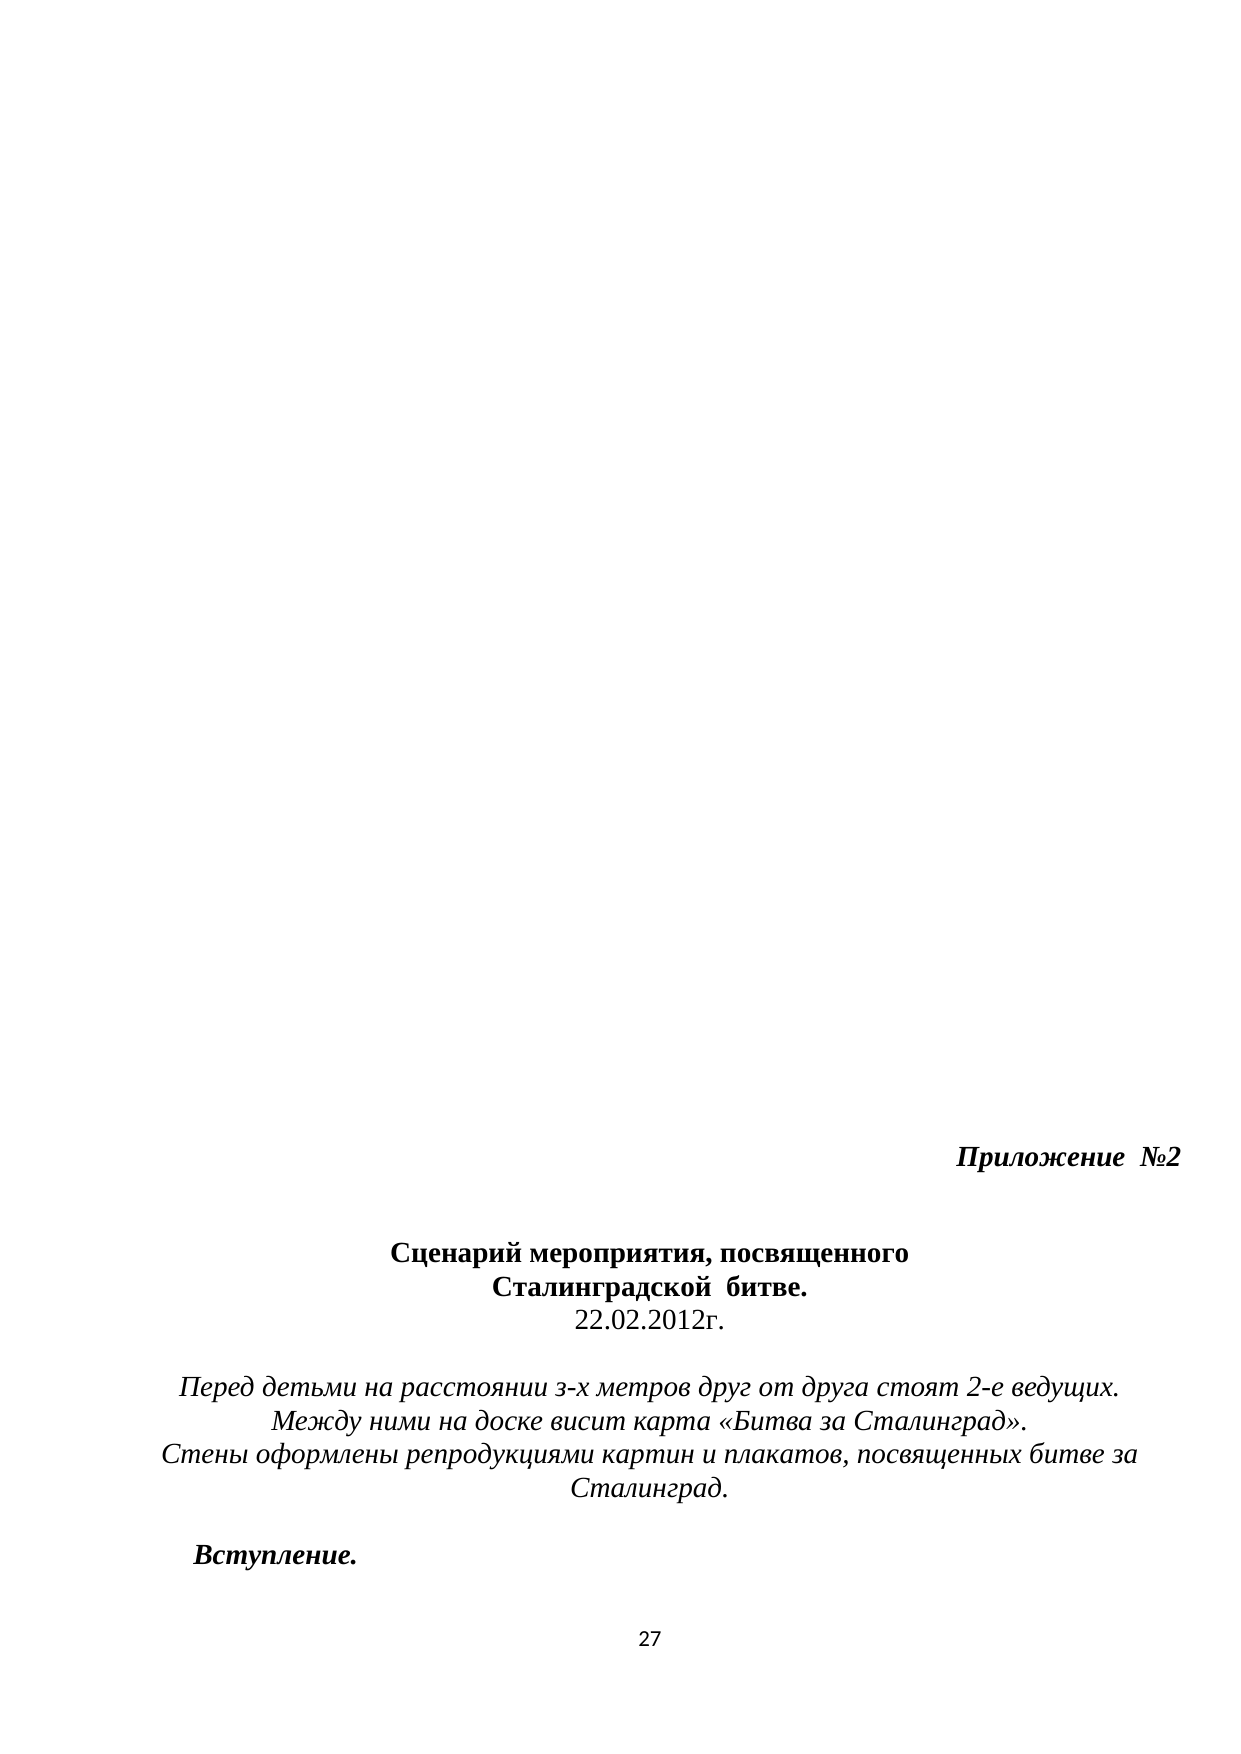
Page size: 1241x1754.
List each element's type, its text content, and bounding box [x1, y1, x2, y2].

text Сценарий мероприятия, посвященного [118, 1235, 1181, 1269]
text Между ними на доске висит карта «Битва за Сталинград». [118, 1403, 1181, 1437]
text Приложение №2 [118, 1139, 1181, 1173]
text Стены оформлены репродукциями картин и плакатов, посвященных битве за Сталинград. [118, 1437, 1181, 1504]
text 22.02.2012г. [118, 1302, 1181, 1336]
text Перед детьми на расстоянии з-х метров друг от друга стоят 2-е ведущих. [118, 1369, 1181, 1403]
text Вступление. [193, 1537, 1181, 1571]
text Сталинградской битве. [118, 1269, 1181, 1302]
